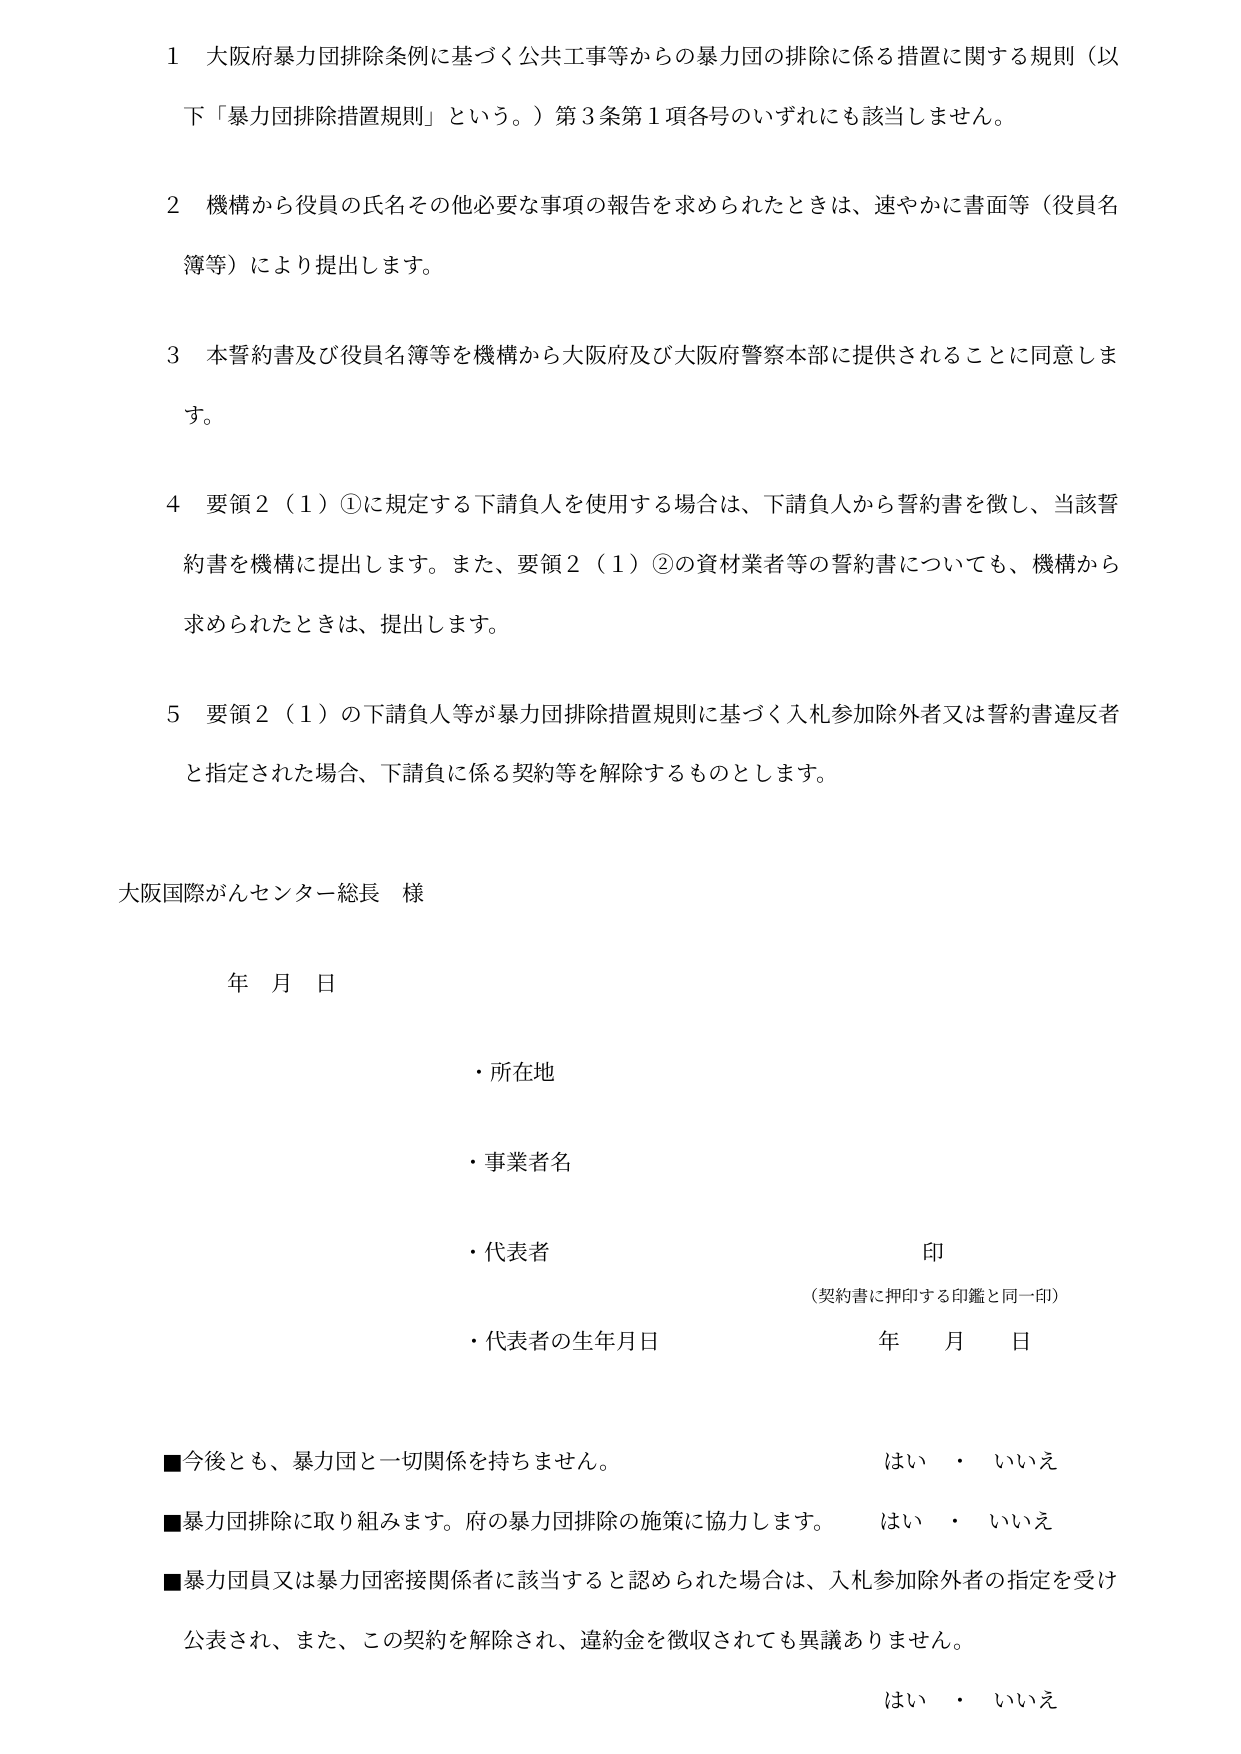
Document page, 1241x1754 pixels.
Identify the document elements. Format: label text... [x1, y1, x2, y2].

text １ 大阪府暴力団排除条例に基づく公共工事等からの暴力団の排除に係る措置に関する規則（以下「暴力団排除措置規則」という。）第３条第１項各号のいずれにも該当しません。 [162, 25, 1122, 144]
text 年 月 日 [118, 952, 1122, 1011]
text （契約書に押印する印鑑と同一印） [118, 1281, 1122, 1310]
text ・所在地 [118, 1041, 1122, 1101]
text ・代表者 印 [118, 1221, 1122, 1281]
text ・代表者の生年月日 年 月 日 [118, 1310, 1122, 1370]
text ４ 要領２（１）①に規定する下請負人を使用する場合は、下請負人から誓約書を徴し、当該誓約書を機構に提出します。また、要領２（１）②の資材業者等の誓約書についても、機構から求められたときは、提出します。 [162, 473, 1122, 653]
text ■暴力団排除に取り組みます。府の暴力団排除の施策に協力します。 はい ・ いいえ [118, 1490, 1122, 1549]
text ■暴力団員又は暴力団密接関係者に該当すると認められた場合は、入札参加除外者の指定を受け公表され、また、この契約を解除され、違約金を徴収されても異議ありません。 [162, 1549, 1122, 1669]
text ３ 本誓約書及び役員名簿等を機構から大阪府及び大阪府警察本部に提供されることに同意します。 [162, 324, 1122, 443]
text はい ・ いいえ [162, 1669, 1122, 1729]
text 大阪国際がんセンター総長 様 [118, 862, 1122, 922]
text ５ 要領２（１）の下請負人等が暴力団排除措置規則に基づく入札参加除外者又は誓約書違反者と指定された場合、下請負に係る契約等を解除するものとします。 [162, 683, 1122, 802]
text ２ 機構から役員の氏名その他必要な事項の報告を求められたときは、速やかに書面等（役員名簿等）により提出します。 [162, 174, 1122, 294]
text ・事業者名 [118, 1131, 1122, 1191]
text ■今後とも、暴力団と一切関係を持ちません。 はい ・ いいえ [118, 1430, 1122, 1490]
